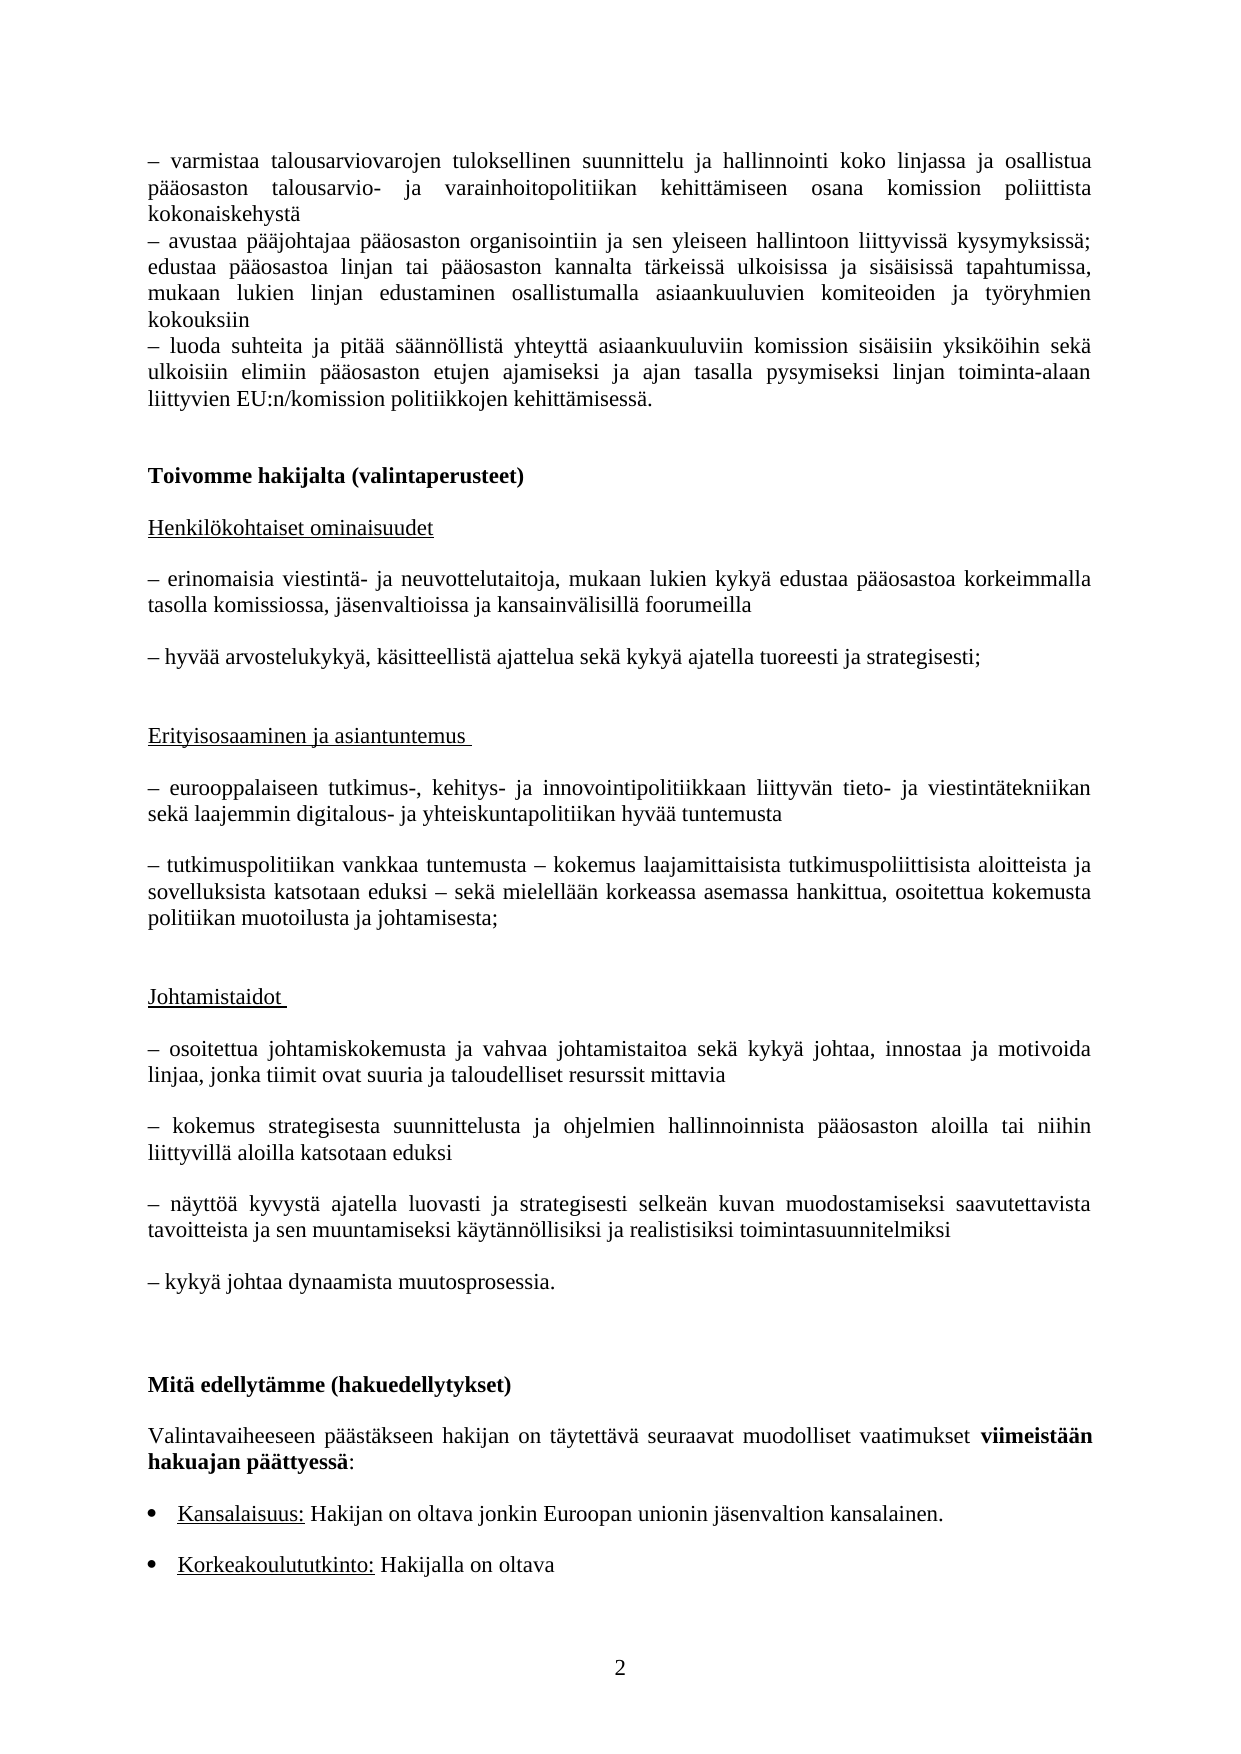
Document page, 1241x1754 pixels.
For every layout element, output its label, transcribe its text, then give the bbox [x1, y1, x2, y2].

list Kansalaisuus: Hakijan on oltava jonkin Euroopan unionin jäsenvaltion kansalainen. [148, 1500, 1093, 1526]
text – tutkimuspolitiikan vankkaa tuntemusta – kokemus laajamittaisista tutkimuspoliittisista aloitteista ja sovelluksista katsotaan eduksi – sekä mielellään korkeassa asemassa hankittua, osoitettua kokemusta politiikan muotoilusta ja johtamisesta; [148, 851, 1093, 930]
text Henkilökohtaiset ominaisuudet [148, 514, 1093, 540]
text – avustaa pääjohtajaa pääosaston organisointiin ja sen yleiseen hallintoon liittyvissä kysymyksissä; edustaa pääosastoa linjan tai pääosaston kannalta tärkeissä ulkoisissa ja sisäisissä tapahtumissa, mukaan lukien linjan edustaminen osallistumalla asiaankuuluvien komiteoiden ja työryhmien kokouksiin [148, 227, 1093, 332]
text Mitä edellytämme (hakuedellytykset) [148, 1371, 1093, 1397]
text – eurooppalaiseen tutkimus-, kehitys- ja innovointipolitiikkaan liittyvän tieto- ja viestintätekniikan sekä laajemmin digitalous- ja yhteiskuntapolitiikan hyvää tuntemusta [148, 774, 1093, 826]
text – erinomaisia viestintä- ja neuvottelutaitoja, mukaan lukien kykyä edustaa pääosastoa korkeimmalla tasolla komissiossa, jäsenvaltioissa ja kansainvälisillä foorumeilla [148, 565, 1093, 618]
text – kokemus strategisesta suunnittelusta ja ohjelmien hallinnoinnista pääosaston aloilla tai niihin liittyvillä aloilla katsotaan eduksi [148, 1112, 1093, 1165]
text – osoitettua johtamiskokemusta ja vahvaa johtamistaitoa sekä kykyä johtaa, innostaa ja motivoida linjaa, jonka tiimit ovat suuria ja taloudelliset resurssit mittavia [148, 1035, 1093, 1087]
text Valintavaiheeseen päästäkseen hakijan on täytettävä seuraavat muodolliset vaatimukset viimeistään hakuajan päättyessä: [148, 1422, 1093, 1475]
text – näyttöä kyvystä ajatella luovasti ja strategisesti selkeän kuvan muodostamiseksi saavutettavista tavoitteista ja sen muuntamiseksi käytännöllisiksi ja realistisiksi toimintasuunnitelmiksi [148, 1190, 1093, 1243]
text – kykyä johtaa dynaamista muutosprosessia. [148, 1268, 1093, 1294]
text Toivomme hakijalta (valintaperusteet) [148, 462, 1093, 489]
text Johtamistaidot [148, 955, 1093, 1010]
list Korkeakoulututkinto: Hakijalla on oltava [148, 1551, 1093, 1577]
text – varmistaa talousarviovarojen tuloksellinen suunnittelu ja hallinnointi koko linjassa ja osallistua pääosaston talousarvio- ja varainhoitopolitiikan kehittämiseen osana komission poliittista kokonaiskehystä [148, 148, 1093, 227]
text – hyvää arvostelukykyä, käsitteellistä ajattelua sekä kykyä ajatella tuoreesti ja strategisesti; [148, 643, 1093, 669]
text – luoda suhteita ja pitää säännöllistä yhteyttä asiaankuuluviin komission sisäisiin yksiköihin sekä ulkoisiin elimiin pääosaston etujen ajamiseksi ja ajan tasalla pysymiseksi linjan toiminta-alaan liittyvien EU:n/komission politiikkojen kehittämisessä. [148, 332, 1093, 411]
text Erityisosaaminen ja asiantuntemus [148, 694, 1093, 749]
